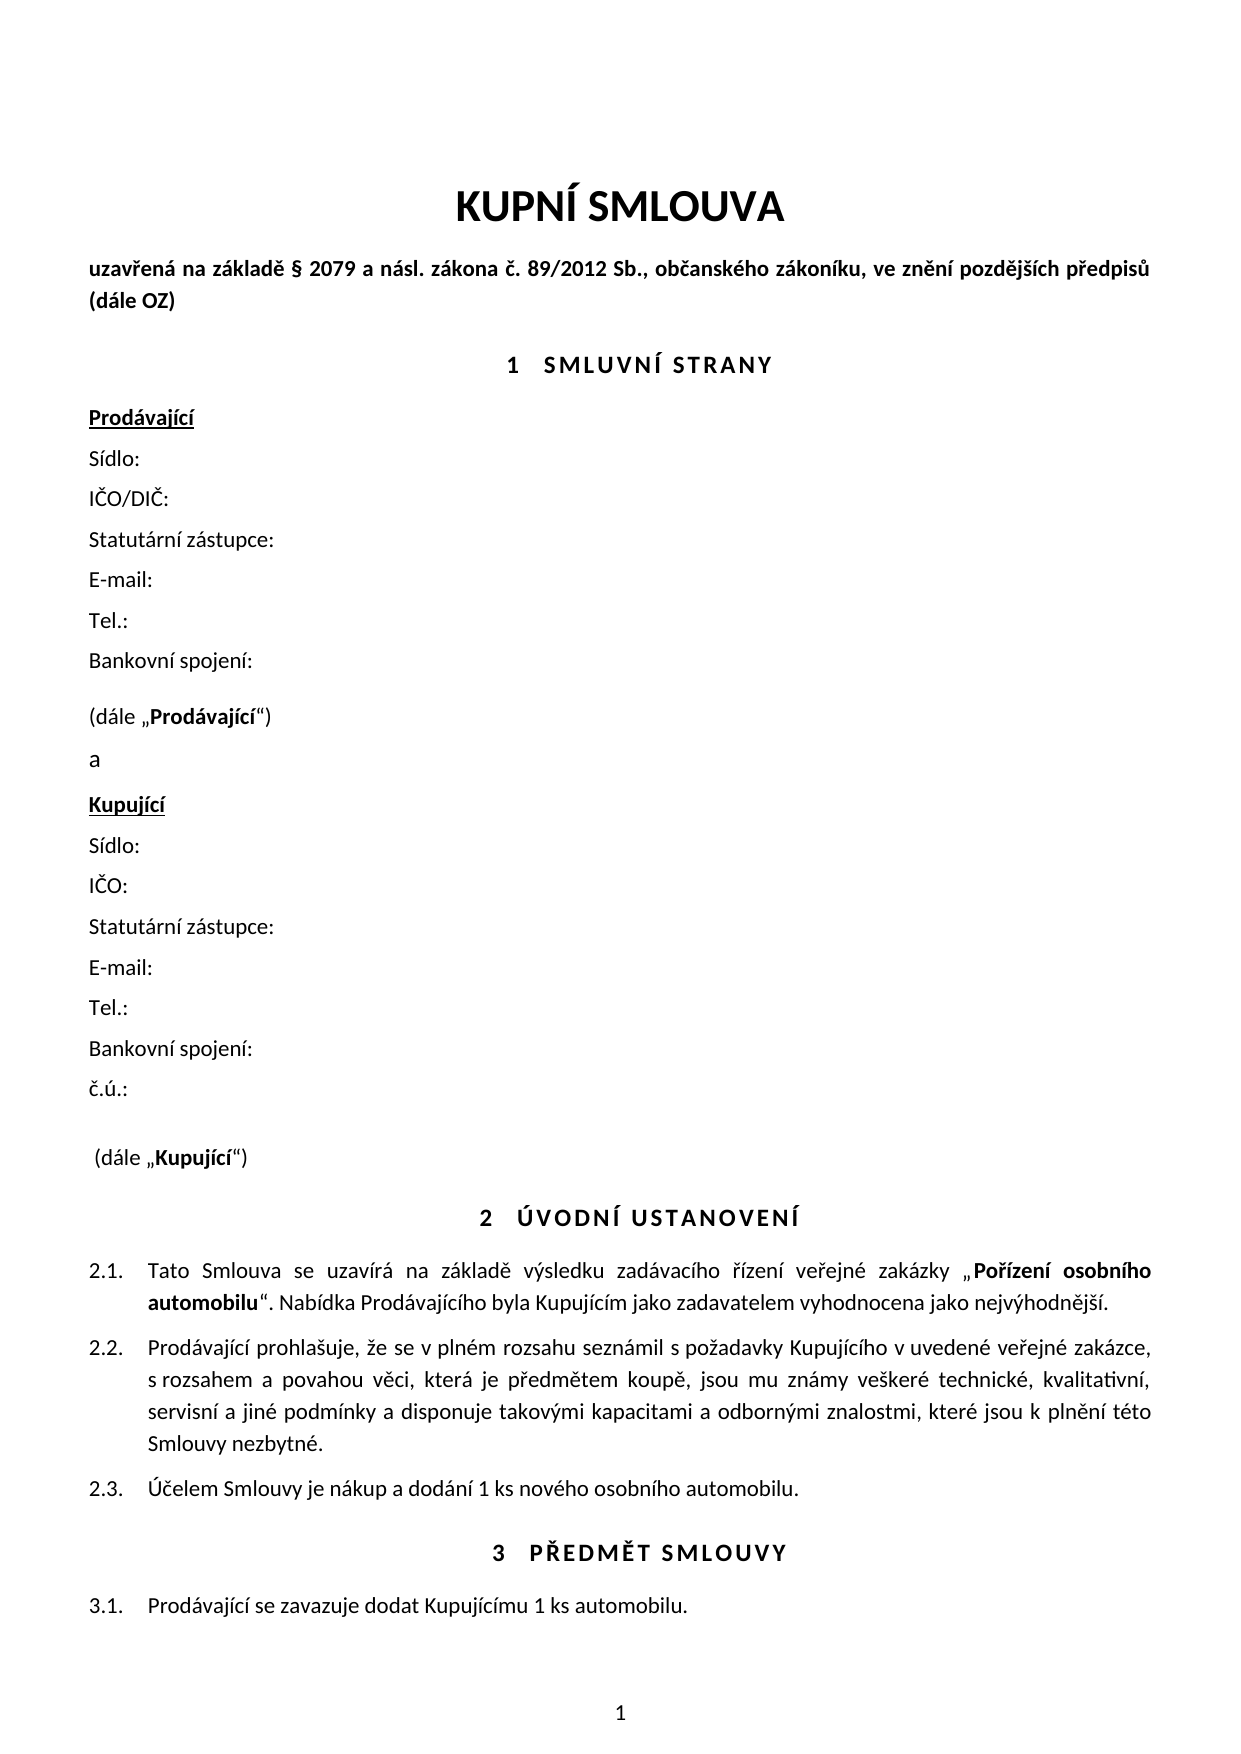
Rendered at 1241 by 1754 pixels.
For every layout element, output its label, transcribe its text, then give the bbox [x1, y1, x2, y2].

text Bankovní spojení: [89, 646, 1152, 674]
text Tel.: [89, 993, 1152, 1021]
text Prodávající [89, 403, 1152, 431]
text Sídlo: [89, 831, 1152, 859]
text E-mail: [89, 565, 1152, 593]
text Tel.: [89, 606, 1152, 634]
text E-mail: [89, 953, 1152, 981]
list Tato Smlouva se uzavírá na základě výsledku zadávacího řízení veřejné zakázky „Pořízení osobního automobilu“. Nabídka Prodávajícího byla Kupujícím jako zadavatelem vyhodnocena jako nejvýhodnější. [89, 1256, 1152, 1316]
text (dále „Kupující“) [89, 1143, 1152, 1171]
text a [89, 743, 1152, 773]
text uzavřená na základě § 2079 a násl. zákona č. 89/2012 Sb., občanského zákoníku, ve znění pozdějších předpisů (dále OZ) [89, 254, 1152, 314]
text (dále „Prodávající“) [89, 702, 1152, 731]
text č.ú.: [89, 1074, 1152, 1102]
subtitle PŘEDMĚT SMLOUVY [126, 1537, 1152, 1568]
list Účelem Smlouvy je nákup a dodání 1 ks nového osobního automobilu. [89, 1474, 1152, 1502]
text IČO: [89, 872, 1152, 899]
list Prodávající prohlašuje, že se v plném rozsahu seznámil s požadavky Kupujícího v uvedené veřejné zakázce, s rozsahem a povahou věci, která je předmětem koupě, jsou mu známy veškeré technické, kvalitativní, servisní a jiné podmínky a disponuje takovými kapacitami a odbornými znalostmi, které jsou k plnění této Smlouvy nezbytné. [89, 1333, 1152, 1457]
text Statutární zástupce: [89, 912, 1152, 940]
text Statutární zástupce: [89, 525, 1152, 553]
text IČO/DIČ: [89, 484, 1152, 512]
text Sídlo: [89, 444, 1152, 472]
list Prodávající se zavazuje dodat Kupujícímu 1 ks automobilu. [89, 1591, 1152, 1619]
subtitle SMLUVNÍ STRANY [126, 349, 1152, 380]
subtitle ÚVODNÍ USTANOVENÍ [126, 1202, 1152, 1232]
text KUPNÍ SMLOUVA [89, 177, 1152, 233]
text Bankovní spojení: [89, 1034, 1152, 1062]
text Kupující [89, 791, 1152, 818]
